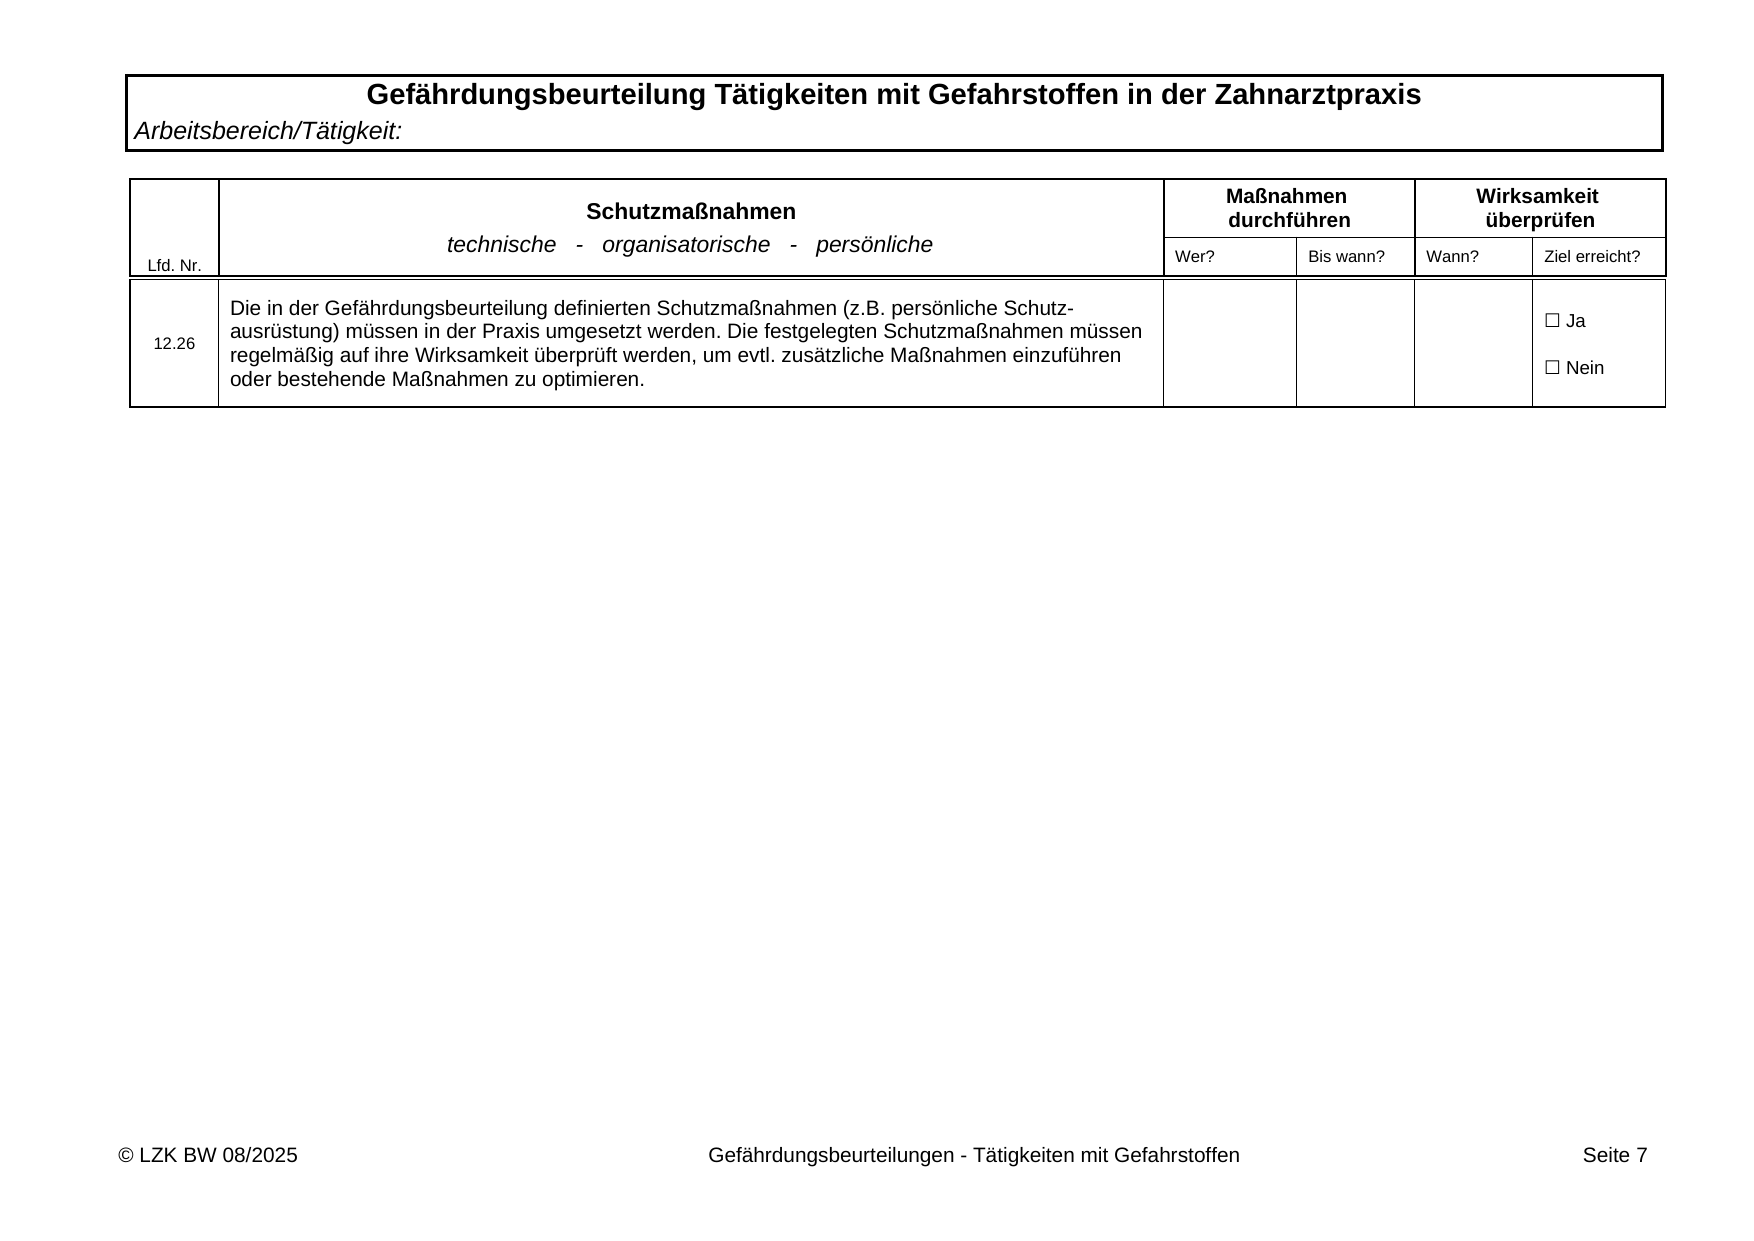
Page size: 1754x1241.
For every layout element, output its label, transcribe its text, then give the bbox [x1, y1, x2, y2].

table_header Die in der Gefährdungsbeurteilung definierten Schutzmaßnahmen (z.B. persönliche Schutz- ausrüstung) müssen in der Praxis umgesetzt werden. Die festgelegten Schutzmaßnahmen müssen regelmäßig auf ihre Wirksamkeit überprüft werden, um evtl. zusätzliche Maßnahmen einzuführen oder bestehende Maßnahmen zu optimieren. [219, 280, 1163, 406]
table_header Ja Nein [1533, 280, 1665, 406]
table_header 12.26 [131, 280, 218, 406]
table_header [1297, 280, 1414, 406]
table_header [1415, 280, 1532, 406]
table_header [1164, 280, 1296, 406]
